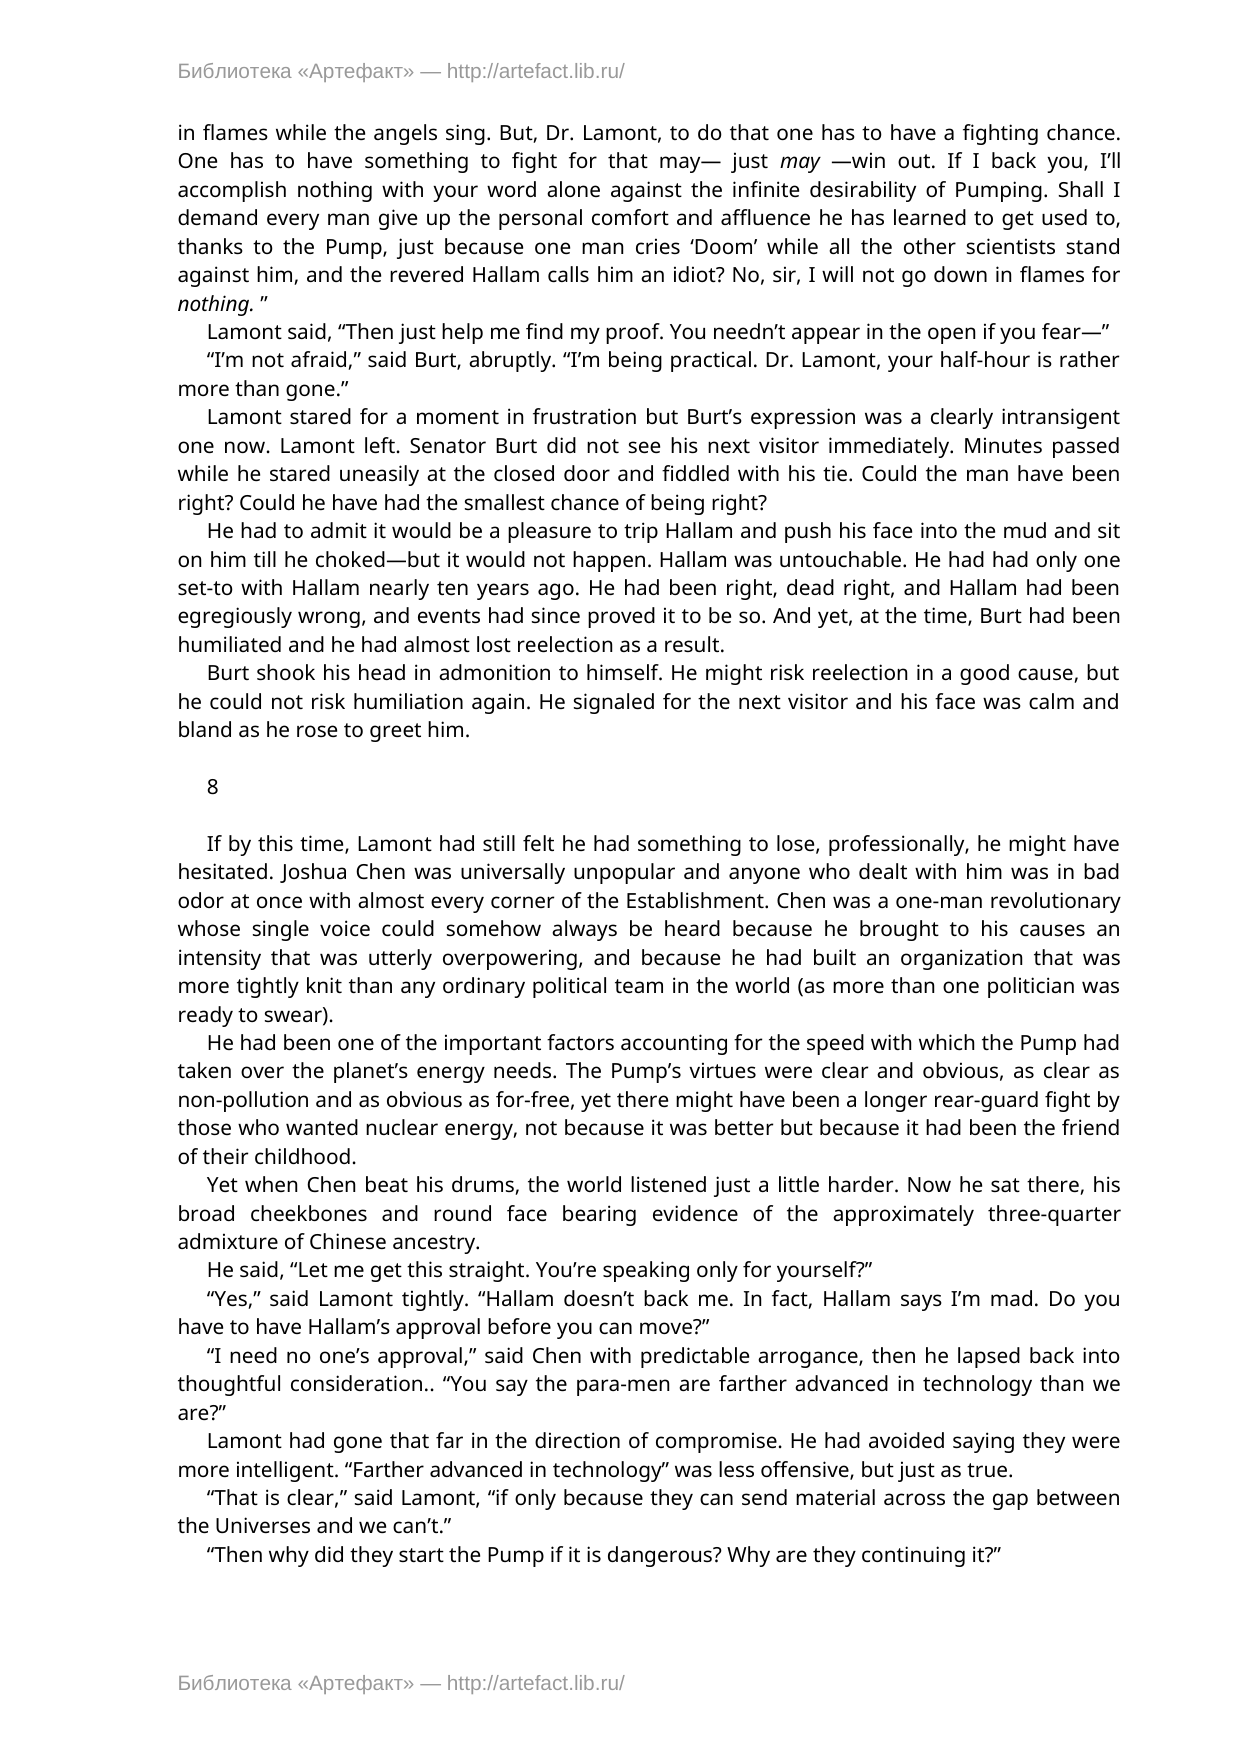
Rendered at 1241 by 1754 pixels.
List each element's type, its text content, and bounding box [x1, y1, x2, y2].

text He had been one of the important factors accounting for the speed with which the Pump had taken over the planet’s energy needs. The Pump’s virtues were clear and obvious, as clear as non-pollution and as obvious as for-free, yet there might have been a longer rear-guard fight by those who wanted nuclear energy, not because it was better but because it had been the friend of their childhood. [177, 1028, 1122, 1170]
text “I need no one’s approval,” said Chen with predictable arrogance, then he lapsed back into thoughtful consideration.. “You say the para-men are farther advanced in technology than we are?” [177, 1341, 1122, 1426]
text Lamont said, “Then just help me find my proof. You needn’t appear in the open if you fear—” [177, 317, 1122, 346]
subtitle 8 [177, 772, 1122, 801]
text Lamont had gone that far in the direction of compromise. He had avoided saying they were more intelligent. “Farther advanced in technology” was less offensive, but just as true. [177, 1426, 1122, 1483]
text “That is clear,” said Lamont, “if only because they can send material across the gap between the Universes and we can’t.” [177, 1483, 1122, 1540]
text He had to admit it would be a pleasure to trip Hallam and push his face into the mud and sit on him till he choked—but it would not happen. Hallam was untouchable. He had had only one set-to with Hallam nearly ten years ago. He had been right, dead right, and Hallam had been egregiously wrong, and events had since proved it to be so. And yet, at the time, Burt had been humiliated and he had almost lost reelection as a result. [177, 516, 1122, 658]
text “I’m not afraid,” said Burt, abruptly. “I’m being practical. Dr. Lamont, your half-hour is rather more than gone.” [177, 346, 1122, 402]
text “Yes,” said Lamont tightly. “Hallam doesn’t back me. In fact, Hallam says I’m mad. Do you have to have Hallam’s approval before you can move?” [177, 1284, 1122, 1341]
text If by this time, Lamont had still felt he had something to lose, professionally, he might have hesitated. Joshua Chen was universally unpopular and anyone who dealt with him was in bad odor at once with almost every corner of the Establishment. Chen was a one-man revolutionary whose single voice could somehow always be heard because he brought to his causes an intensity that was utterly overpowering, and because he had built an organization that was more tightly knit than any ordinary political team in the world (as more than one politician was ready to swear). [177, 829, 1122, 1028]
text Burt shook his head in admonition to himself. He might risk reelection in a good cause, but he could not risk humiliation again. He signaled for the next visitor and his face was calm and bland as he rose to greet him. [177, 658, 1122, 744]
text He said, “Let me get this straight. You’re speaking only for yourself?” [177, 1256, 1122, 1284]
text Yet when Chen beat his drums, the world listened just a little harder. Now he sat there, his broad cheekbones and round face bearing evidence of the approximately three-quarter admixture of Chinese ancestry. [177, 1170, 1122, 1256]
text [177, 118, 1122, 317]
text “Then why did they start the Pump if it is dangerous? Why are they continuing it?” [177, 1540, 1122, 1568]
text Lamont stared for a moment in frustration but Burt’s expression was a clearly intransigent one now. Lamont left. Senator Burt did not see his next visitor immediately. Minutes passed while he stared uneasily at the closed door and fiddled with his tie. Could the man have been right? Could he have had the smallest chance of being right? [177, 402, 1122, 516]
